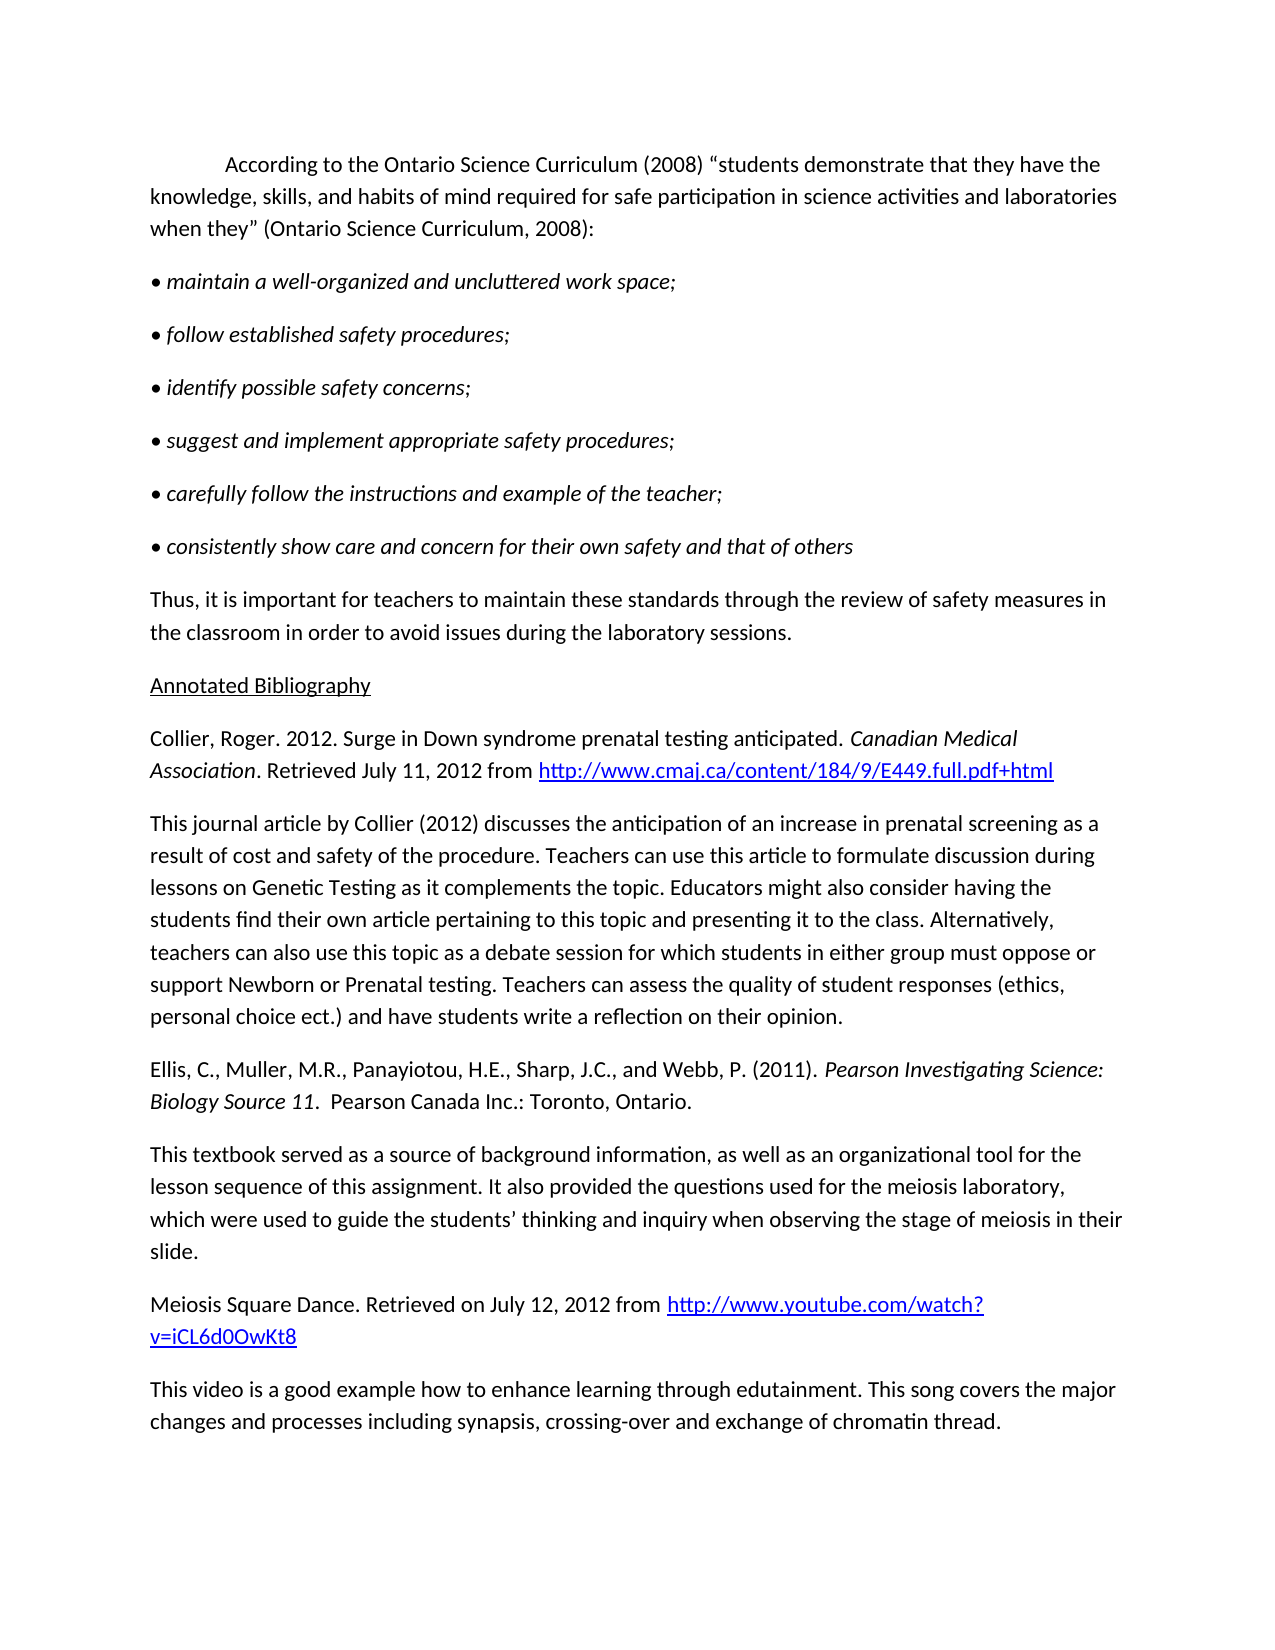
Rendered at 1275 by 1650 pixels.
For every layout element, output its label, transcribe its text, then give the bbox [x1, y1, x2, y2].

text This textbook served as a source of background information, as well as an organizational tool for the lesson sequence of this assignment. It also provided the questions used for the meiosis laboratory, which were used to guide the students’ thinking and inquiry when observing the stage of meiosis in their slide. [150, 1140, 1125, 1265]
text According to the Ontario Science Curriculum (2008) “students demonstrate that they have the knowledge, skills, and habits of mind required for safe participation in science activities and laboratories when they” (Ontario Science Curriculum, 2008): [150, 150, 1125, 242]
text • carefully follow the instructions and example of the teacher; [150, 479, 1125, 507]
text Collier, Roger. 2012. Surge in Down syndrome prenatal testing anticipated. Canadian Medical Association. Retrieved July 11, 2012 from http://www.cmaj.ca/content/184/9/E449.full.pdf+html [150, 724, 1125, 784]
text • suggest and implement appropriate safety procedures; [150, 426, 1125, 454]
text This journal article by Collier (2012) discusses the anticipation of an increase in prenatal screening as a result of cost and safety of the procedure. Teachers can use this article to formulate discussion during lessons on Genetic Testing as it complements the topic. Educators might also consider having the students find their own article pertaining to this topic and presenting it to the class. Alternatively, teachers can also use this topic as a debate session for which students in either group must oppose or support Newborn or Prenatal testing. Teachers can assess the quality of student responses (ethics, personal choice ect.) and have students write a reflection on their opinion. [150, 809, 1125, 1030]
text Ellis, C., Muller, M.R., Panayiotou, H.E., Sharp, J.C., and Webb, P. (2011). Pearson Investigating Science: Biology Source 11. Pearson Canada Inc.: Toronto, Ontario. [150, 1055, 1125, 1115]
text This video is a good example how to enhance learning through edutainment. This song covers the major changes and processes including synapsis, crossing-over and exchange of chromatin thread. [150, 1375, 1125, 1435]
text Meiosis Square Dance. Retrieved on July 12, 2012 from http://www.youtube.com/watch?v=iCL6d0OwKt8 [150, 1290, 1125, 1350]
text • consistently show care and concern for their own safety and that of others [150, 532, 1125, 561]
text • identify possible safety concerns; [150, 373, 1125, 401]
text Annotated Bibliography [150, 671, 1125, 699]
text Thus, it is important for teachers to maintain these standards through the review of safety measures in the classroom in order to avoid issues during the laboratory sessions. [150, 586, 1125, 646]
text • follow established safety procedures; [150, 320, 1125, 348]
text • maintain a well-organized and uncluttered work space; [150, 267, 1125, 295]
